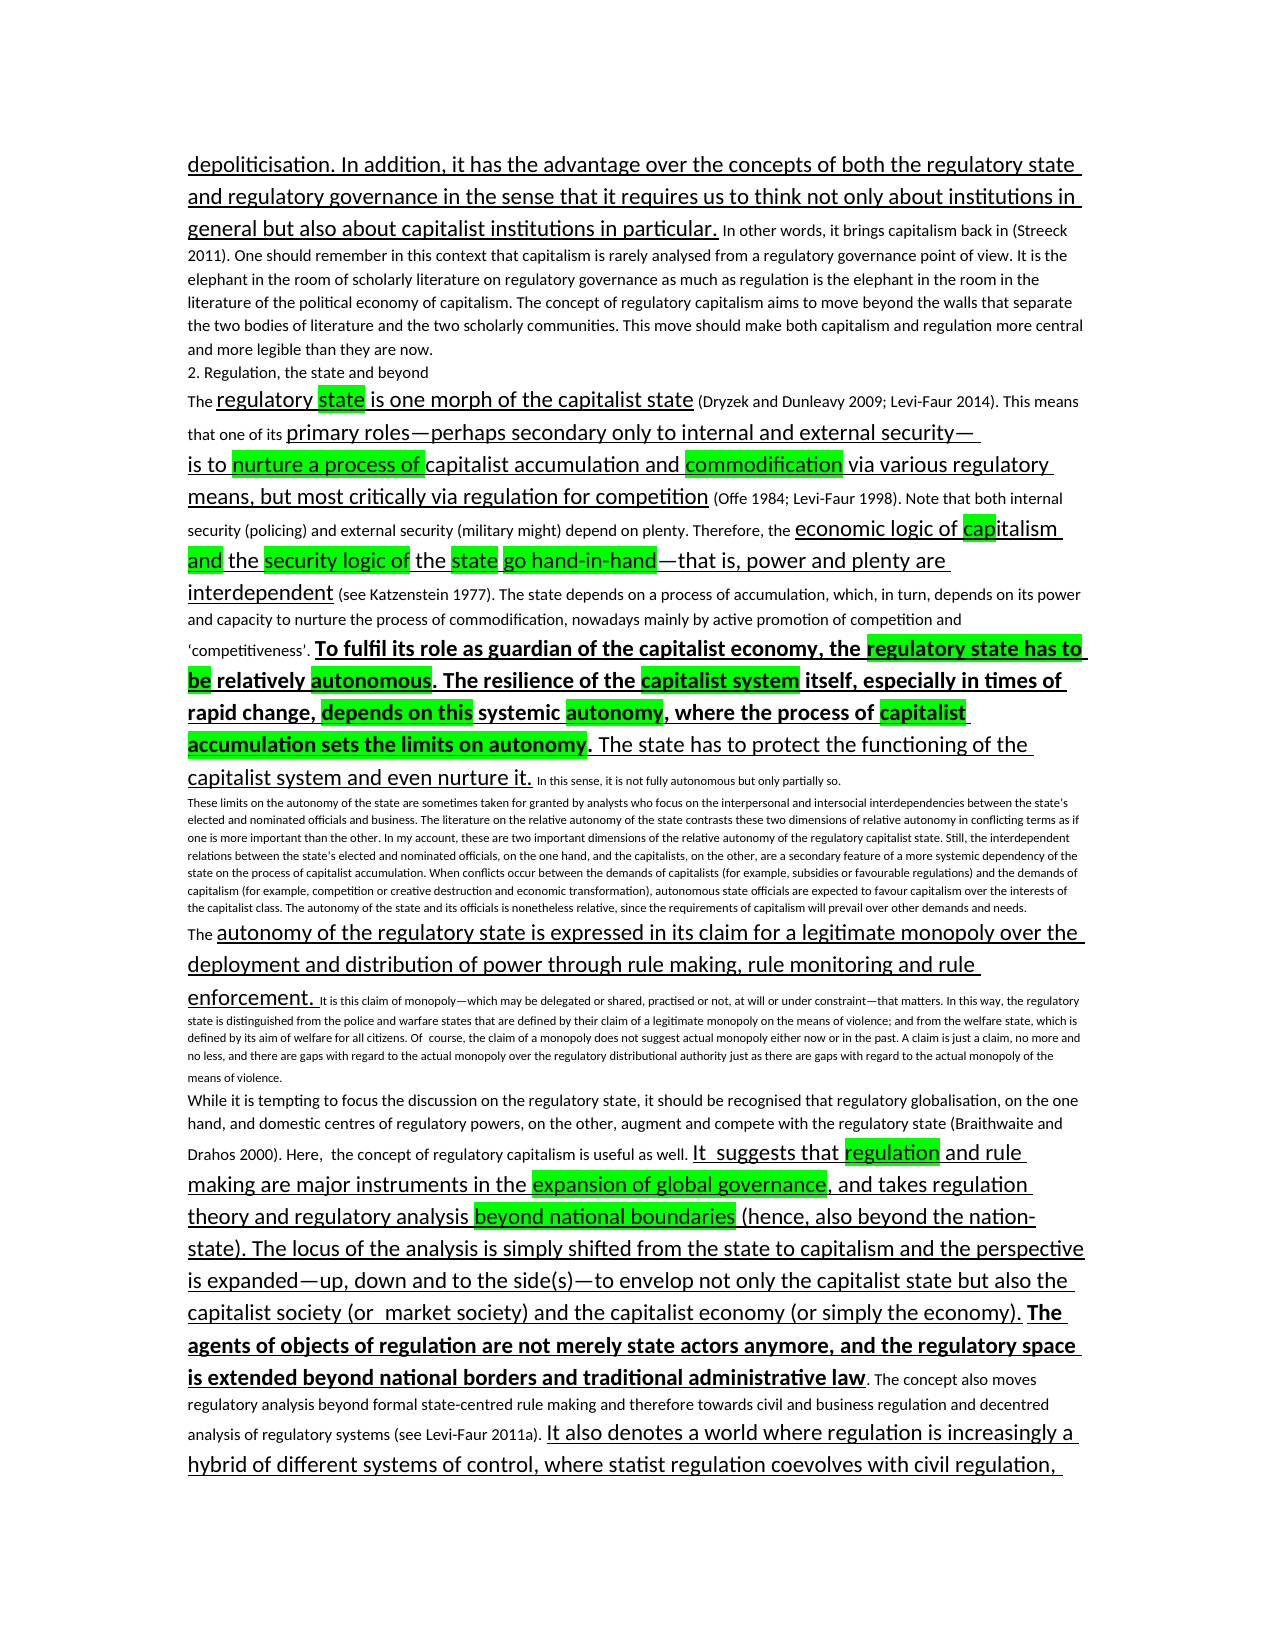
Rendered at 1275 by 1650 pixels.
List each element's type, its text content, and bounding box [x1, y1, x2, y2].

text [187, 150, 1087, 359]
text These limits on the autonomy of the state are sometimes taken for granted by analysts who focus on the interpersonal and intersocial interdependencies between the state’s elected and nominated officials and business. The literature on the relative autonomy of the state contrasts these two dimensions of relative autonomy in conflicting terms as if one is more important than the other. In my account, these are two important dimensions of the relative autonomy of the regulatory capitalist state. Still, the interdependent relations between the state’s elected and nominated officials, on the one hand, and the capitalists, on the other, are a secondary feature of a more systemic dependency of the state on the process of capitalist accumulation. When conflicts occur between the demands of capitalists (for example, subsidies or favourable regulations) and the demands of capitalism (for example, competition or creative destruction and economic transformation), autonomous state officials are expected to favour capitalism over the interests of the capitalist class. The autonomy of the state and its officials is nonetheless relative, since the requirements of capitalism will prevail over other demands and needs. [187, 795, 1087, 916]
text The autonomy of the regulatory state is expressed in its claim for a legitimate monopoly over the deployment and distribution of power through rule making, rule monitoring and rule enforcement. It is this claim of monopoly—which may be delegated or shared, practised or not, at will or under constraint—that matters. In this way, the regulatory state is distinguished from the police and warfare states that are defined by their claim of a legitimate monopoly on the means of violence; and from the welfare state, which is defined by its aim of welfare for all citizens. Of course, the claim of a monopoly does not suggest actual monopoly either now or in the past. A claim is just a claim, no more and no less, and there are gaps with regard to the actual monopoly over the regulatory distributional authority just as there are gaps with regard to the actual monopoly of the means of violence. [187, 918, 1087, 1087]
text The regulatory state is one morph of the capitalist state (Dryzek and Dunleavy 2009; Levi-Faur 2014). This means that one of its primary roles—perhaps secondary only to internal and external security— is to nurture a process of capitalist accumulation and commodification via various regulatory means, but most critically via regulation for competition (Offe 1984; Levi-Faur 1998). Note that both internal security (policing) and external security (military might) depend on plenty. Therefore, the economic logic of capitalism and the security logic of the state go hand-in-hand—that is, power and plenty are interdependent (see Katzenstein 1977). The state depends on a process of accumulation, which, in turn, depends on its power and capacity to nurture the process of commodification, nowadays mainly by active promotion of competition and ‘competitiveness’. To fulfil its role as guardian of the capitalist economy, the regulatory state has to be relatively autonomous. The resilience of the capitalist system itself, especially in times of rapid change, depends on this systemic autonomy, where the process of capitalist accumulation sets the limits on autonomy. The state has to protect the functioning of the capitalist system and even nurture it. In this sense, it is not fully autonomous but only partially so. [187, 385, 1087, 791]
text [187, 1090, 1087, 1479]
text 2. Regulation, the state and beyond [187, 362, 1087, 382]
